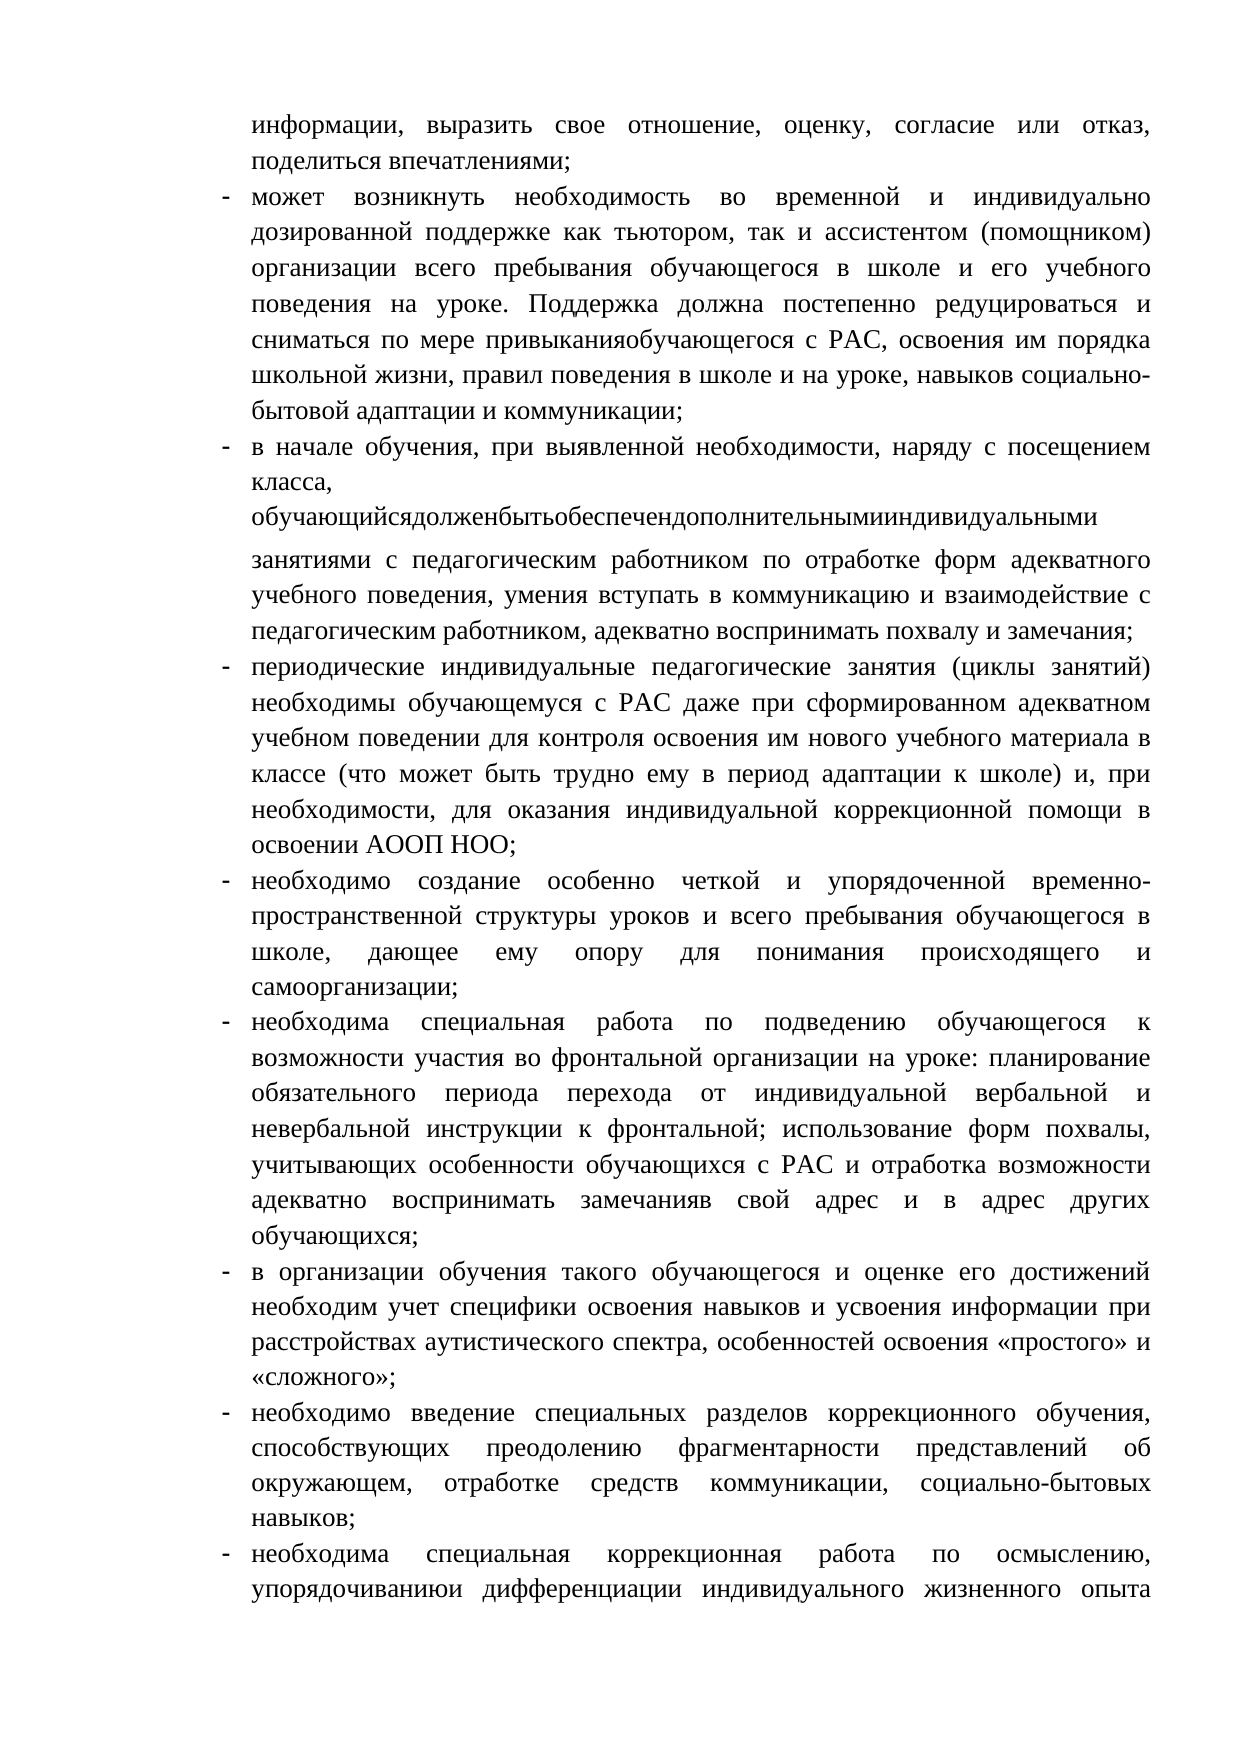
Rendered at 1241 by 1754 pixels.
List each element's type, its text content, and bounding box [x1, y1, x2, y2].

text занятиями с педагогическим работником по отработке форм адекватного учебного поведения, умения вступать в коммуникацию и взаимодействие с педагогическим работником, адекватно воспринимать похвалу и замечания; [251, 543, 1152, 645]
list в организации обучения такого обучающегося и оценке его достижений необходим учет специфики освоения навыков и усвоения информации при расстройствах аутистического спектра, особенностей освоения «простого» и «сложного»; [222, 1255, 1152, 1392]
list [222, 108, 1152, 175]
list необходимо создание особенно четкой и упорядоченной временно- пространственной структуры уроков и всего пребывания обучающегося в школе, дающее ему опору для понимания происходящего и самоорганизации; [222, 864, 1152, 1001]
list может возникнуть необходимость во временной и индивидуально дозированной поддержке как тьютором, так и ассистентом (помощником) организации всего пребывания обучающегося в школе и его учебного поведения на уроке. Поддержка должна постепенно редуцироваться и сниматься по мере привыканияобучающегося с РАС, освоения им порядка школьной жизни, правил поведения в школе и на уроке, навыков социально-бытовой адаптации и коммуникации; [222, 180, 1152, 425]
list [222, 1537, 1152, 1603]
list необходимо введение специальных разделов коррекционного обучения, способствующих преодолению фрагментарности представлений об окружающем, отработке средств коммуникации, социально-бытовых навыков; [222, 1396, 1152, 1532]
list в начале обучения, при выявленной необходимости, наряду с посещением класса, обучающийсядолженбытьобеспечендополнительнымииндивидуальными [222, 430, 1152, 531]
list необходима специальная работа по подведению обучающегося к возможности участия во фронтальной организации на уроке: планирование обязательного периода перехода от индивидуальной вербальной и невербальной инструкции к фронтальной; использование форм похвалы, учитывающих особенности обучающихся с РАС и отработка возможности адекватно воспринимать замечанияв свой адрес и в адрес других обучающихся; [222, 1005, 1152, 1251]
list периодические индивидуальные педагогические занятия (циклы занятий) необходимы обучающемуся с РАС даже при сформированном адекватном учебном поведении для контроля освоения им нового учебного материала в классе (что может быть трудно ему в период адаптации к школе) и, при необходимости, для оказания индивидуальной коррекционной помощи в освоении АООП НОО; [222, 650, 1152, 860]
